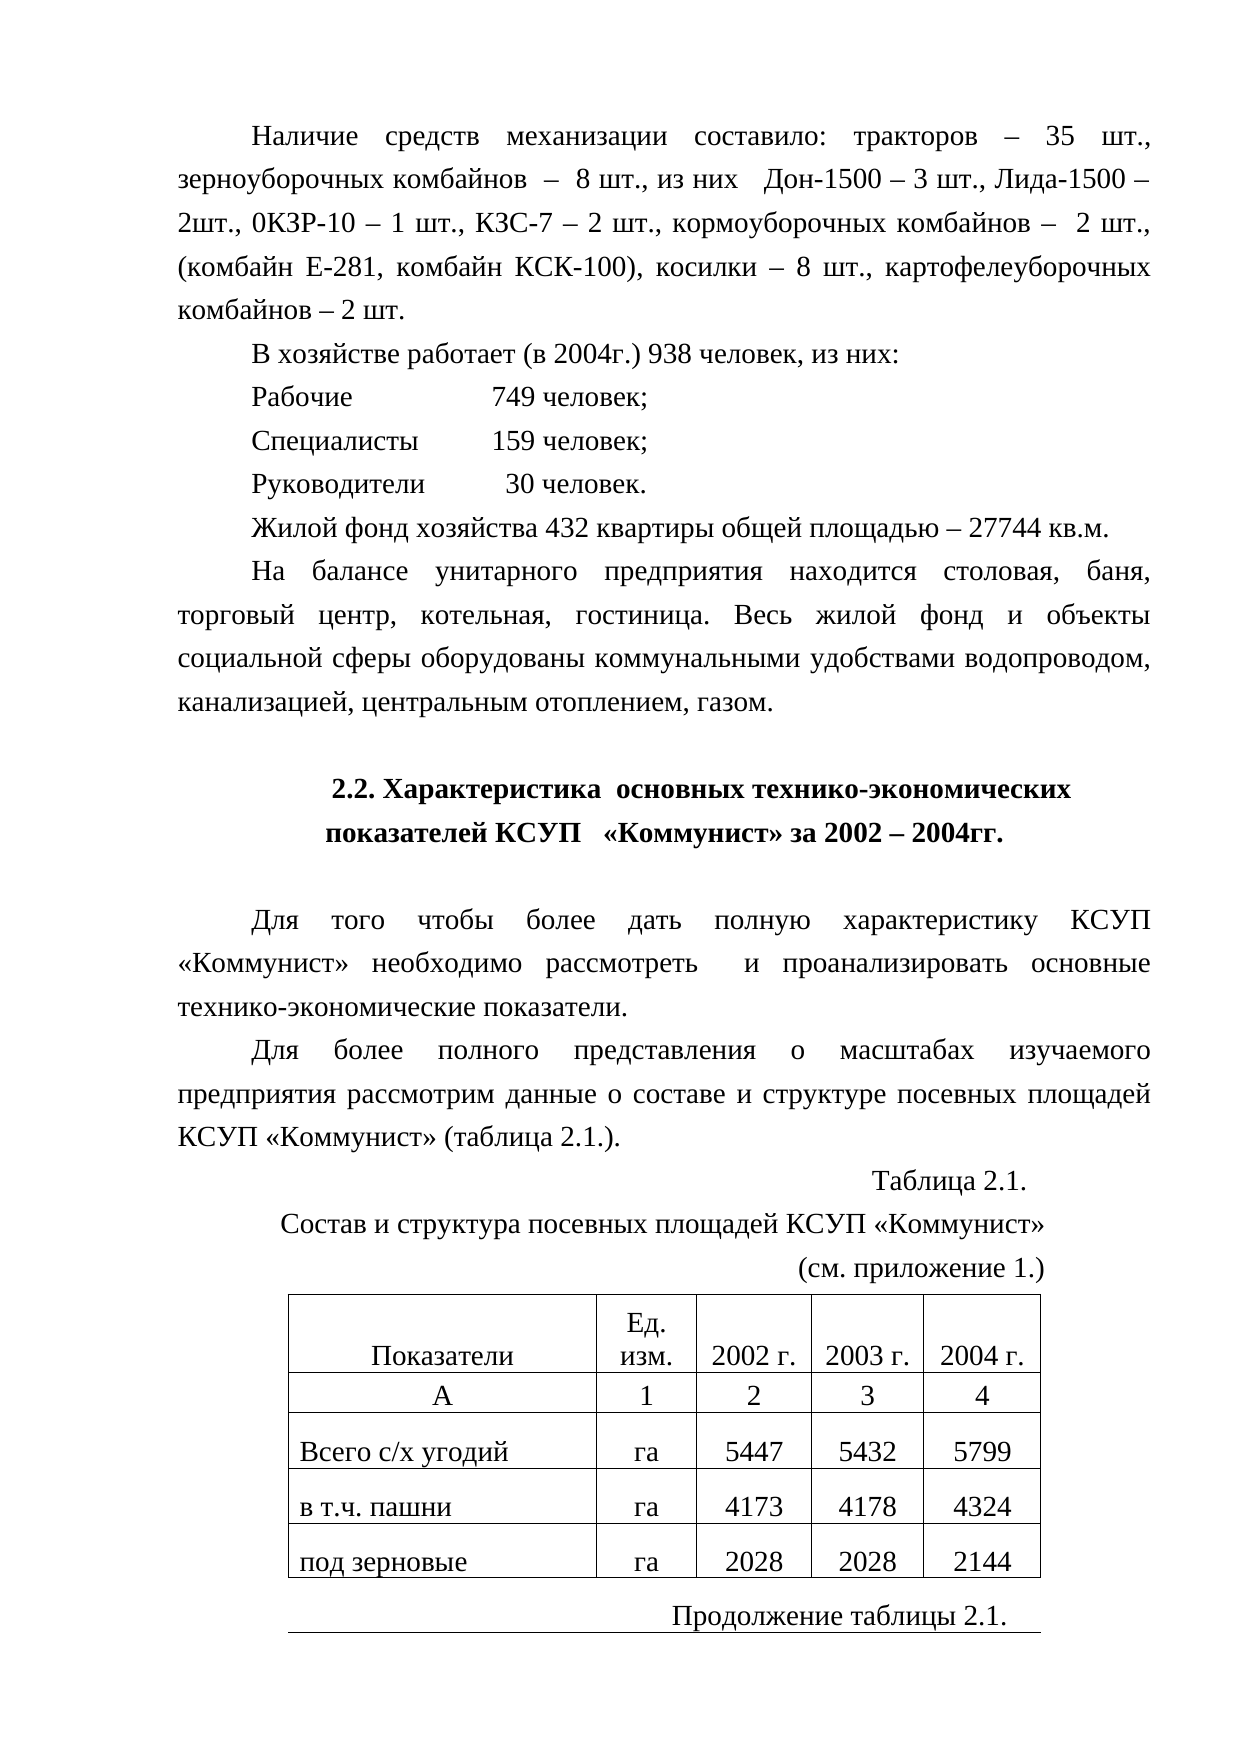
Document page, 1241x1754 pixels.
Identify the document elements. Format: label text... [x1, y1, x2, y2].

table_cell 5447 [697, 1413, 811, 1467]
table_cell под зерновые [289, 1524, 596, 1577]
table_header 2003 г. [812, 1295, 923, 1372]
text Жилой фонд хозяйства 432 квартиры общей площадью – 27744 кв.м. [177, 510, 1152, 543]
table_header Показатели [289, 1295, 596, 1372]
table_cell 2028 [697, 1524, 811, 1577]
table_cell А [289, 1373, 596, 1412]
table_cell 2028 [812, 1524, 923, 1577]
table_cell 4173 [697, 1469, 811, 1523]
table_cell га [597, 1413, 696, 1467]
table_cell 2144 [924, 1524, 1040, 1577]
text Руководители 30 человек. [177, 466, 1152, 500]
table_header 2004 г. [924, 1295, 1040, 1372]
table_cell га [597, 1469, 696, 1523]
text В хозяйстве работает (в 2004г.) 938 человек, из них: [177, 336, 1152, 369]
text Для более полного представления о масштабах изучаемого предприятия рассмотрим данные о составе и структуре посевных площадей КСУП «Коммунист» (таблица 2.1.). [177, 1032, 1152, 1153]
table_cell в т.ч. пашни [289, 1469, 596, 1523]
table_cell Всего с/х угодий [289, 1413, 596, 1467]
table_cell 5799 [924, 1413, 1040, 1467]
table_cell 4 [924, 1373, 1040, 1412]
text Рабочие 749 человек; [177, 379, 1152, 413]
text Таблица 2.1. [177, 1163, 1152, 1197]
table_cell га [597, 1524, 696, 1577]
table_cell 2 [697, 1373, 811, 1412]
table_cell 4324 [924, 1469, 1040, 1523]
text Специалисты 159 человек; [177, 423, 1152, 456]
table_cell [288, 1578, 1041, 1632]
table_header 2002 г. [697, 1295, 811, 1372]
text Наличие средств механизации составило: тракторов – 35 шт., зерноуборочных комбайнов – 8 шт., из них Дон-1500 – 3 шт., Лида-1500 – 2шт., 0КЗР-10 – 1 шт., КЗС-7 – 2 шт., кормоуборочных комбайнов – 2 шт., (комбайн Е-281, комбайн КСК-100), косилки – 8 шт., картофелеуборочных комбайнов – 2 шт. [177, 118, 1152, 326]
table_cell 1 [597, 1373, 696, 1412]
table_cell 5432 [812, 1413, 923, 1467]
text 2.2. Характеристика основных технико-экономических показателей КСУП «Коммунист» за 2002 – 2004гг. [177, 771, 1152, 848]
text На балансе унитарного предприятия находится столовая, баня, торговый центр, котельная, гостиница. Весь жилой фонд и объекты социальной сферы оборудованы коммунальными удобствами водопроводом, канализацией, центральным отоплением, газом. [177, 553, 1152, 718]
text Состав и структура посевных площадей КСУП «Коммунист» [177, 1207, 1152, 1240]
table_cell 3 [812, 1373, 923, 1412]
text (см. приложение 1.) [177, 1250, 1152, 1284]
table_header Ед. изм. [597, 1295, 696, 1372]
text Для того чтобы более дать полную характеристику КСУП «Коммунист» необходимо рассмотреть и проанализировать основные технико-экономические показатели. [177, 902, 1152, 1022]
table_cell 4178 [812, 1469, 923, 1523]
